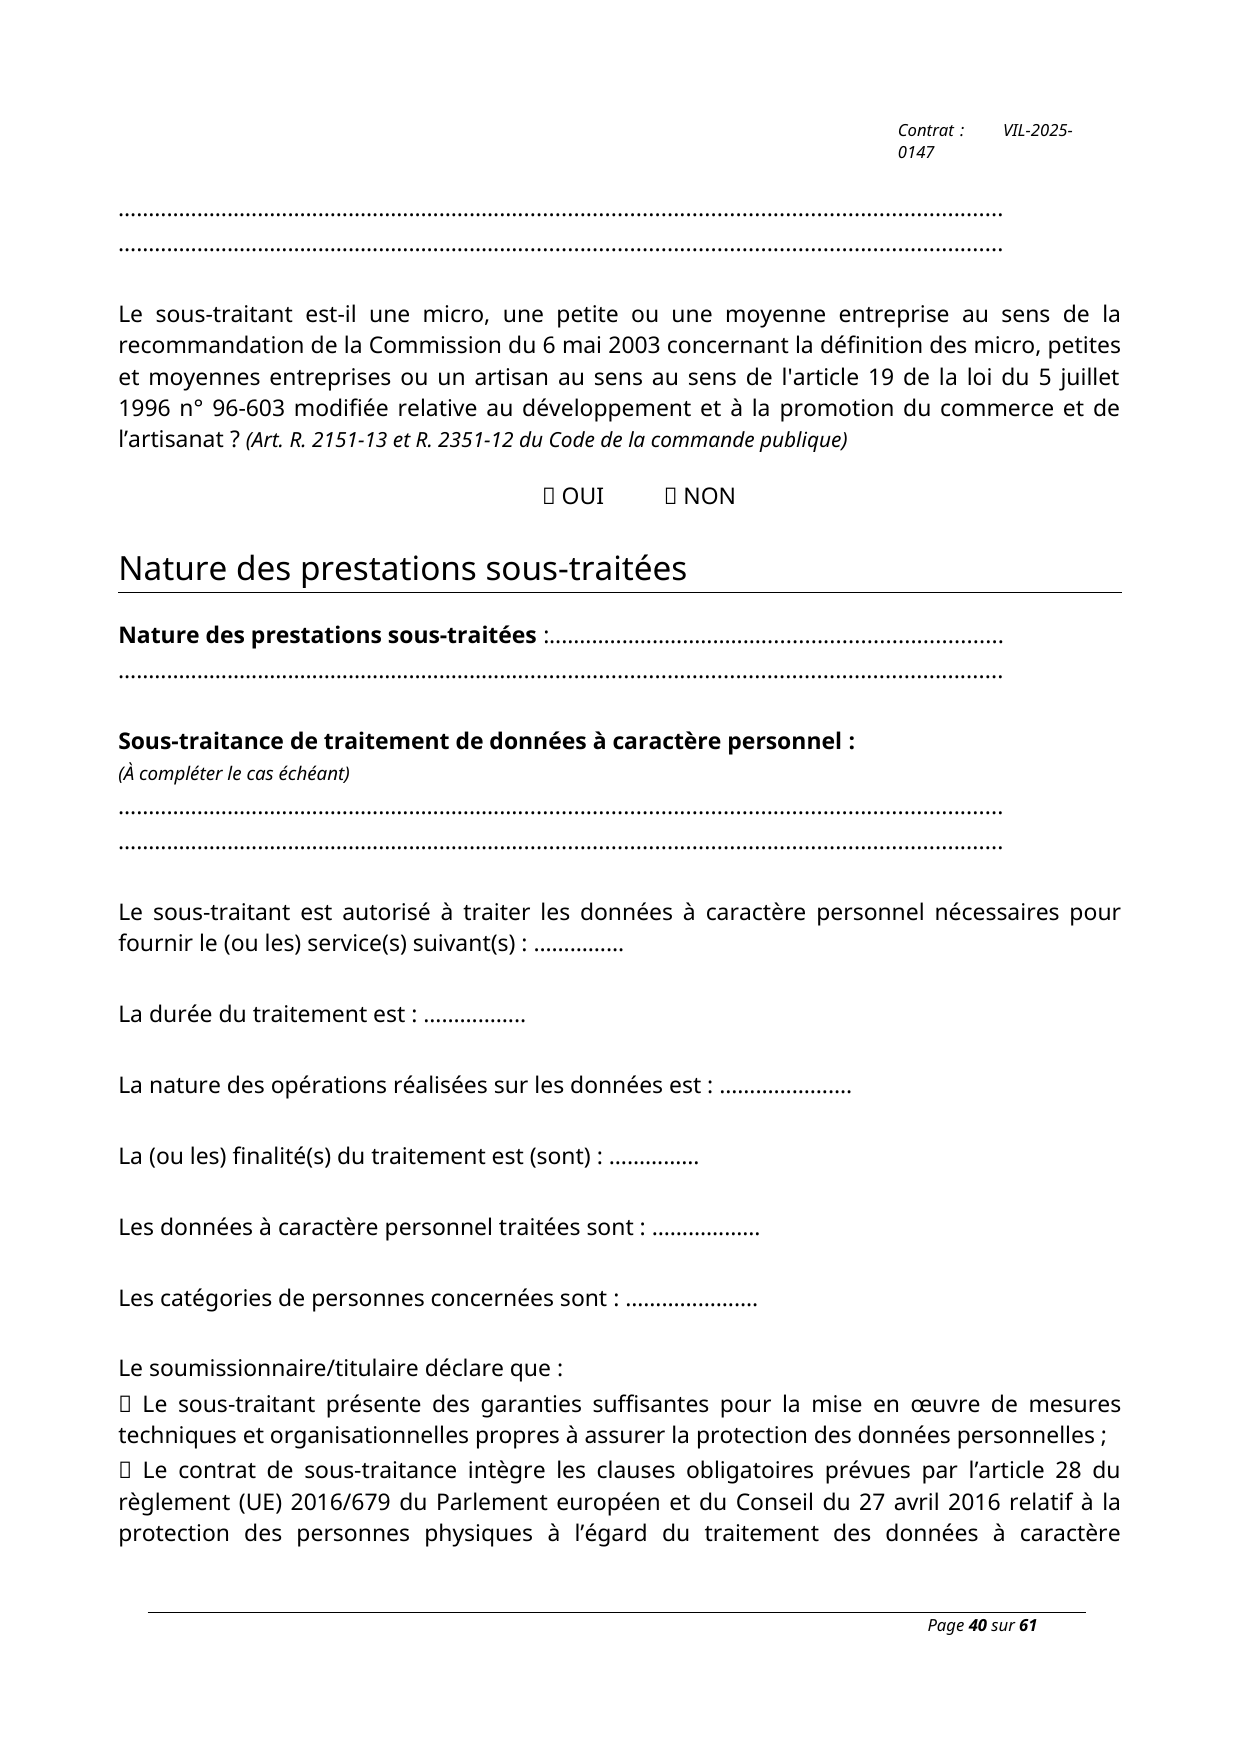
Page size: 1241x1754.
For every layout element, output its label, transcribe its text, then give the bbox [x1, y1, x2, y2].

text Le sous-traitant est-il une micro, une petite ou une moyenne entreprise au sens de la recommandation de la Commission du 6 mai 2003 concernant la définition des micro, petites et moyennes entreprises ou un artisan au sens au sens de l'article 19 de la loi du 5 juillet 1996 n° 96-603 modifiée relative au développement et à la promotion du commerce et de l’artisanat ? (Art. R. 2151-13 et R. 2351-12 du Code de la commande publique) [118, 298, 1122, 454]
list  OUI  NON [156, 480, 1122, 511]
text Sous-traitance de traitement de données à caractère personnel : [118, 725, 1122, 756]
text La (ou les) finalité(s) du traitement est (sont) : …………… [118, 1140, 1122, 1171]
text Les catégories de personnes concernées sont : …………………. [118, 1282, 1122, 1313]
text Nature des prestations sous-traitées : [118, 618, 1122, 650]
text La durée du traitement est : …………….. [118, 998, 1122, 1029]
text Le soumissionnaire/titulaire déclare que : [118, 1352, 1122, 1384]
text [118, 1454, 1122, 1548]
text Nature des prestations sous-traitées [118, 544, 1122, 592]
text  Le sous-traitant présente des garanties suffisantes pour la mise en œuvre de mesures techniques et organisationnelles propres à assurer la protection des données personnelles ; [118, 1388, 1122, 1450]
text (À compléter le cas échéant) [118, 760, 1122, 786]
text Les données à caractère personnel traitées sont : ……………… [118, 1211, 1122, 1242]
text Le sous-traitant est autorisé à traiter les données à caractère personnel nécessaires pour fournir le (ou les) service(s) suivant(s) : …………… [118, 896, 1122, 959]
text La nature des opérations réalisées sur les données est : …………………. [118, 1069, 1122, 1100]
